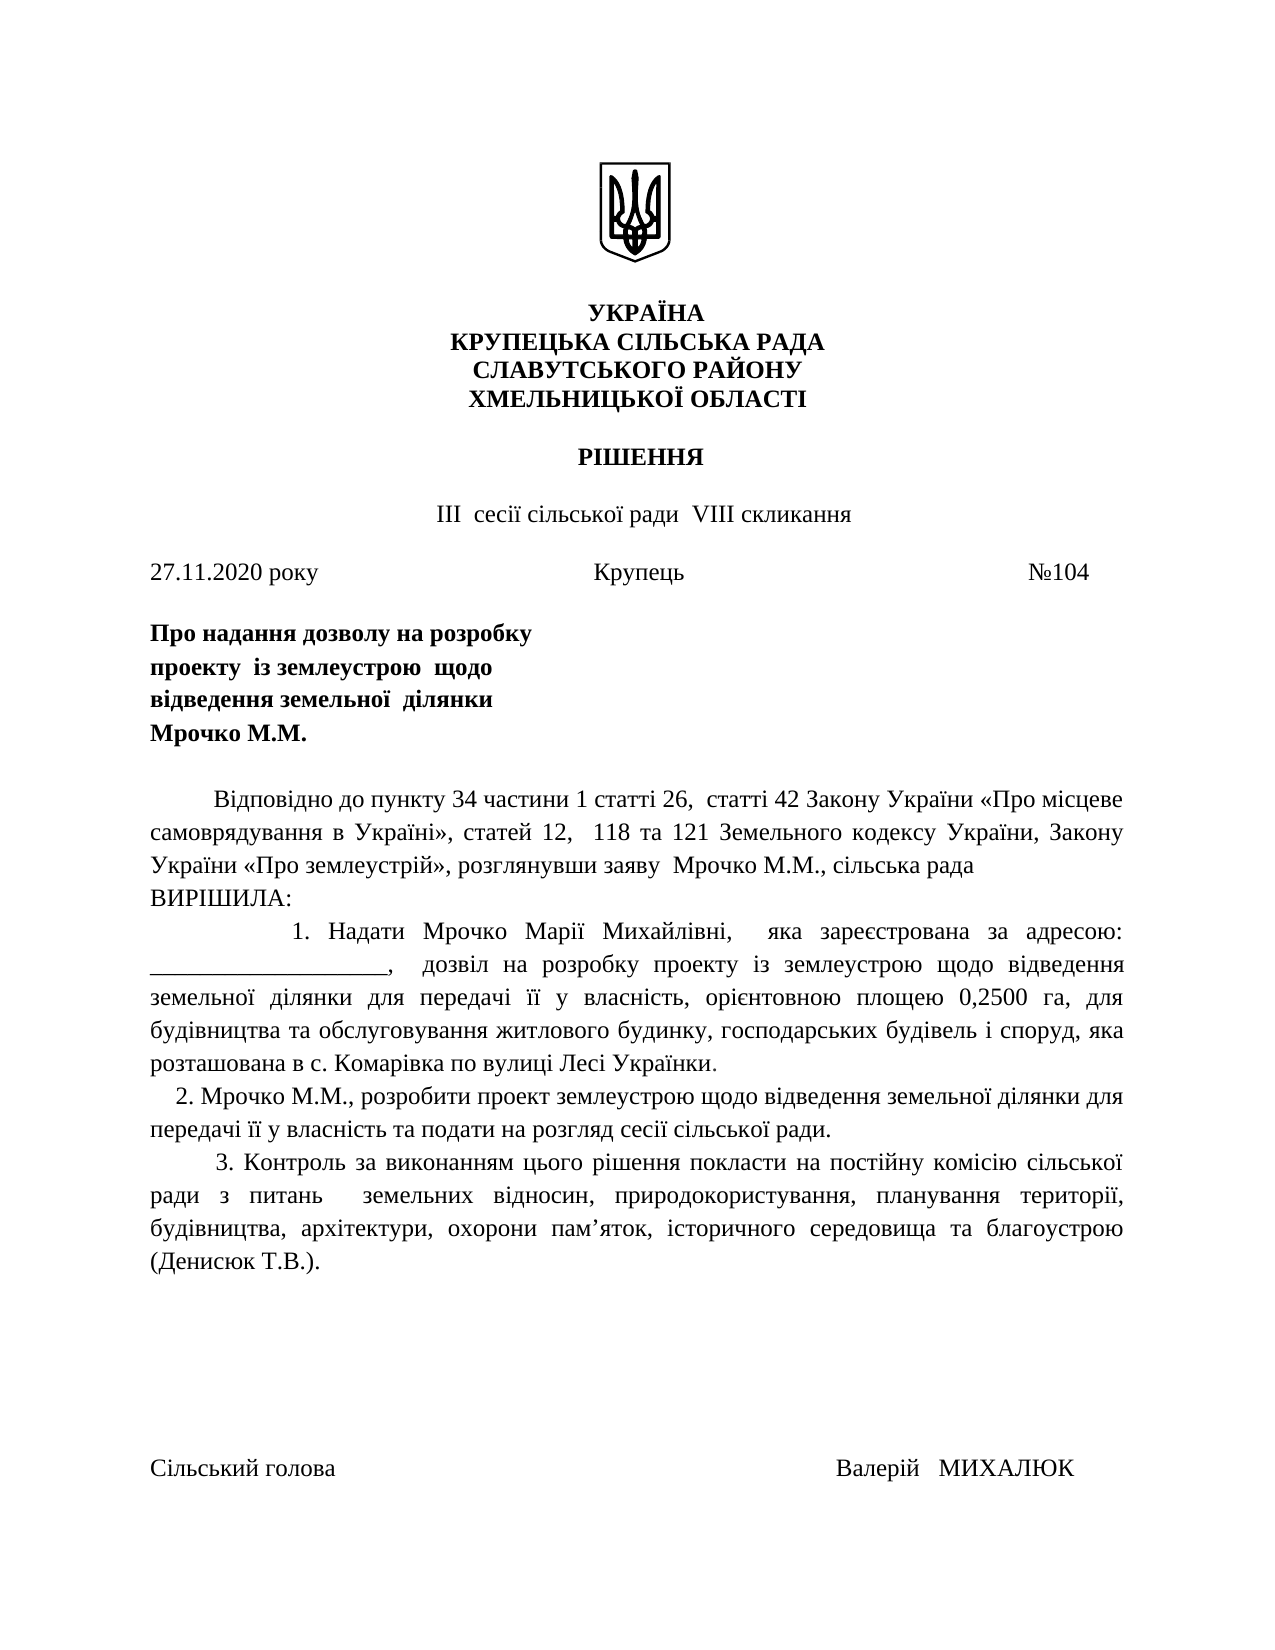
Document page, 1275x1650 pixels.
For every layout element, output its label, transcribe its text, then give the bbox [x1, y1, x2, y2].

text УКРАЇНА [150, 298, 1125, 327]
text РІШЕННЯ [150, 442, 1125, 471]
text СЛАВУТСЬКОГО РАЙОНУ [150, 356, 1125, 384]
text 3. Контроль за виконанням цього рішення покласти на постійну комісію сільської ради з питань земельних відносин, природокористування, планування території, будівництва, архітектури, охорони пам’яток, історичного середовища та благоустрою (Денисюк Т.В.). [150, 1147, 1125, 1275]
text відведення земельної ділянки [150, 684, 1125, 713]
text Сільський голова Валерій МИХАЛЮК [150, 1453, 1125, 1481]
text Відповідно до пункту 34 частини 1 статті 26, статті 42 Закону України «Про місцеве самоврядування в Україні», статей 12, 118 та 121 Земельного кодексу України, Закону України «Про землеустрій», розглянувши заяву Мрочко М.М., сільська рада [150, 784, 1125, 878]
text 1. Надати Мрочко Марії Михайлівні, яка зареєстрована за адресою: ___________________, дозвіл на розробку проекту із землеустрою щодо відведення земельної ділянки для передачі її у власність, орієнтовною площею 0,2500 га, для будівництва та обслуговування житлового будинку, господарських будівель і споруд, яка розташована в с. Комарівка по вулиці Лесі Українки. [150, 916, 1125, 1077]
text ХМЕЛЬНИЦЬКОЇ ОБЛАСТІ [150, 384, 1125, 413]
text ВИРІШИЛА: [150, 883, 1125, 911]
text 2. Мрочко М.М., розробити проект землеустрою щодо відведення земельної ділянки для передачі її у власність та подати на розгляд сесії сільської ради. [150, 1081, 1125, 1143]
text 27.11.2020 року Крупець №104 [150, 557, 1125, 586]
text Мрочко М.М. [150, 718, 1125, 746]
text ІІІ сесії сільської ради VІІІ скликання [150, 499, 1125, 528]
text КРУПЕЦЬКА СІЛЬСЬКА РАДА [150, 327, 1125, 356]
text Про надання дозволу на розробку [150, 618, 1125, 647]
text проекту із землеустрою щодо [150, 652, 1125, 680]
